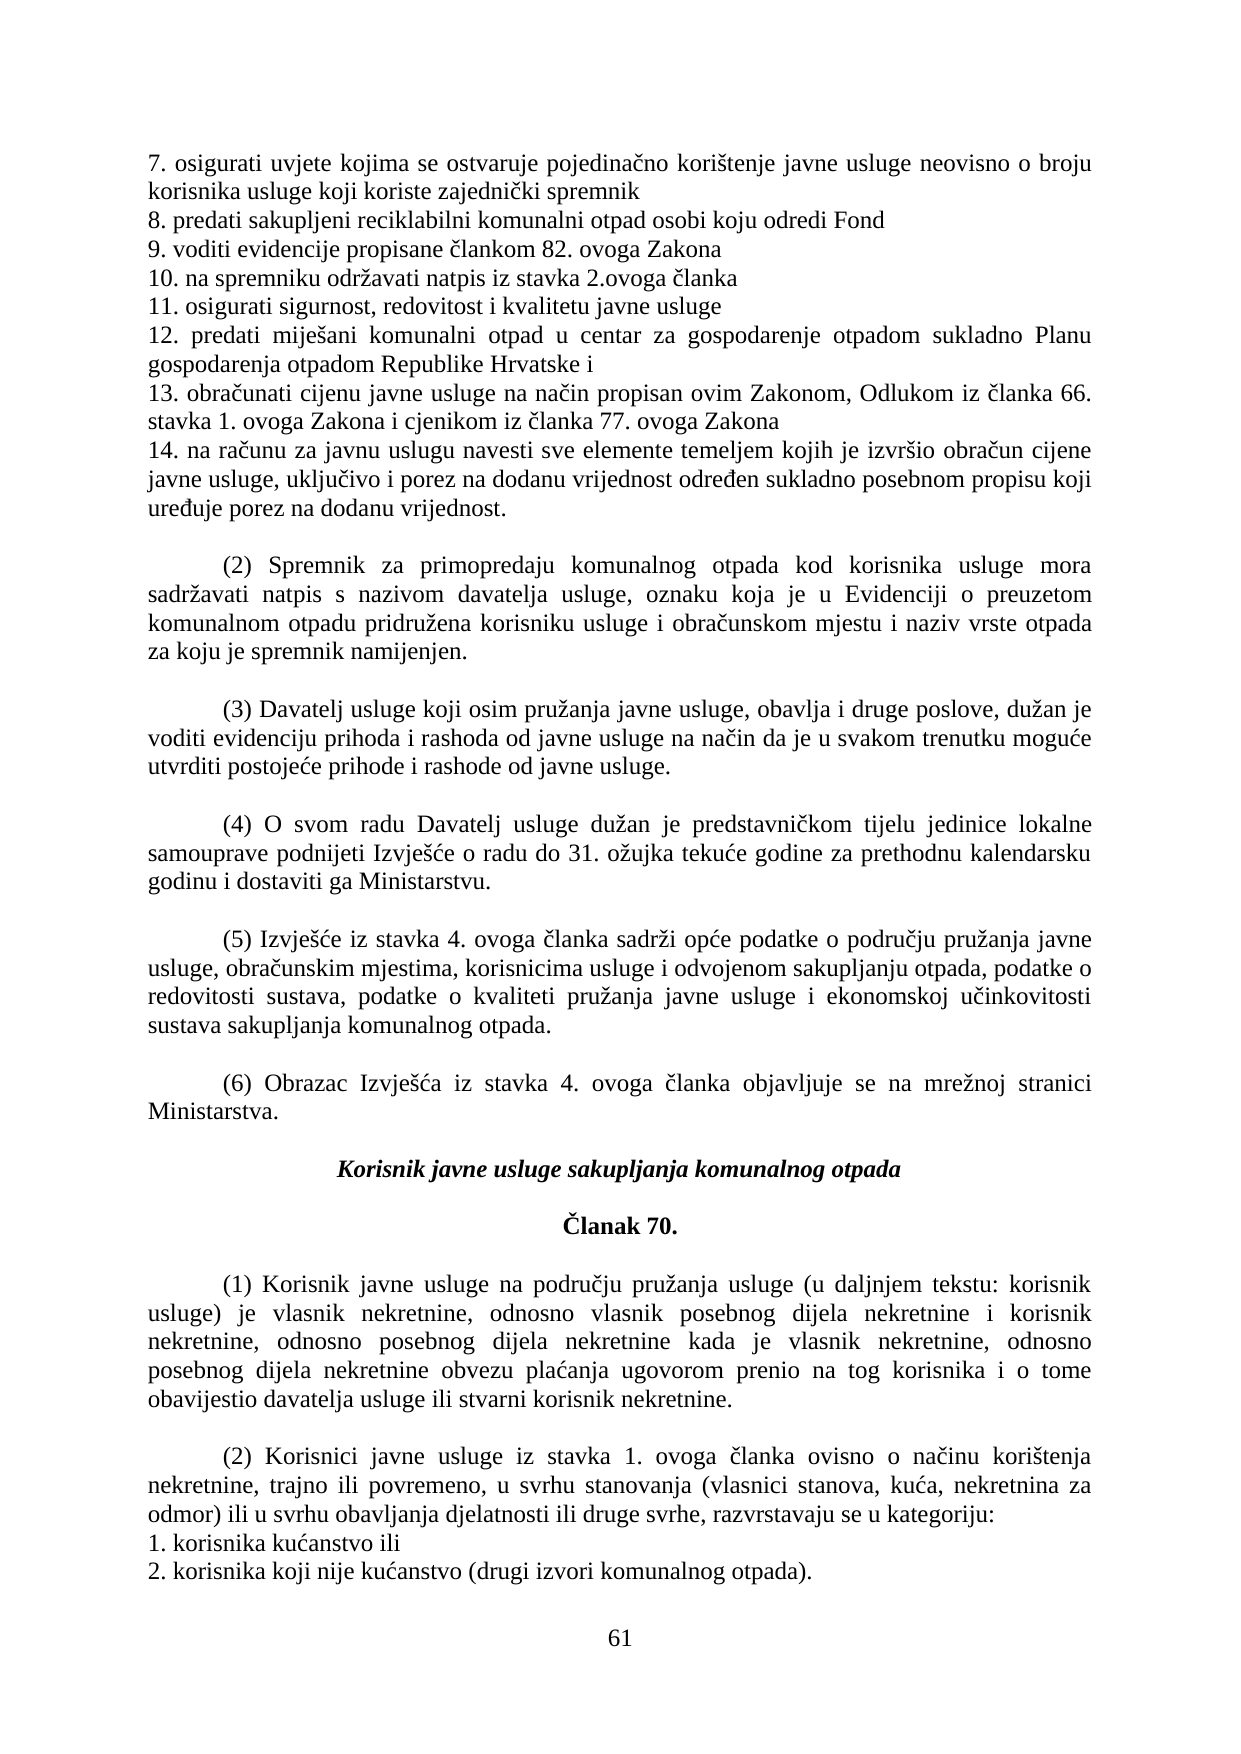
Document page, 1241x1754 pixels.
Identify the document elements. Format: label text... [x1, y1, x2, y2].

text (2) Korisnici javne usluge iz stavka 1. ovoga članka ovisno o načinu korištenja nekretnine, trajno ili povremeno, u svrhu stanovanja (vlasnici stanova, kuća, nekretnina za odmor) ili u svrhu obavljanja djelatnosti ili druge svrhe, razvrstavaju se u kategoriju: [148, 1441, 1093, 1528]
text 8. predati sakupljeni reciklabilni komunalni otpad osobi koju odredi Fond [148, 205, 1093, 234]
text 7. osigurati uvjete kojima se ostvaruje pojedinačno korištenje javne usluge neovisno o broju korisnika usluge koji koriste zajednički spremnik [148, 148, 1093, 205]
text 13. obračunati cijenu javne usluge na način propisan ovim Zakonom, Odlukom iz članka 66. stavka 1. ovoga Zakona i cjenikom iz članka 77. ovoga Zakona [148, 378, 1093, 435]
text 9. voditi evidencije propisane člankom 82. ovoga Zakona [148, 234, 1093, 263]
text 14. na računu za javnu uslugu navesti sve elemente temeljem kojih je izvršio obračun cijene javne usluge, uključivo i porez na dodanu vrijednost određen sukladno posebnom propisu koji uređuje porez na dodanu vrijednost. [148, 435, 1093, 521]
text 10. na spremniku održavati natpis iz stavka 2.ovoga članka [148, 263, 1093, 291]
text Korisnik javne usluge sakupljanja komunalnog otpada [148, 1154, 1093, 1183]
text Članak 70. [148, 1211, 1093, 1240]
text (5) Izvješće iz stavka 4. ovoga članka sadrži opće podatke o području pružanja javne usluge, obračunskim mjestima, korisnicima usluge i odvojenom sakupljanju otpada, podatke o redovitosti sustava, podatke o kvaliteti pružanja javne usluge i ekonomskoj učinkovitosti sustava sakupljanja komunalnog otpada. [148, 924, 1093, 1039]
text (2) Spremnik za primopredaju komunalnog otpada kod korisnika usluge mora sadržavati natpis s nazivom davatelja usluge, oznaku koja je u Evidenciji o preuzetom komunalnom otpadu pridružena korisniku usluge i obračunskom mjestu i naziv vrste otpada za koju je spremnik namijenjen. [148, 550, 1093, 665]
text 2. korisnika koji nije kućanstvo (drugi izvori komunalnog otpada). [148, 1556, 1093, 1585]
text (4) O svom radu Davatelj usluge dužan je predstavničkom tijelu jedinice lokalne samouprave podnijeti Izvješće o radu do 31. ožujka tekuće godine za prethodnu kalendarsku godinu i dostaviti ga Ministarstvu. [148, 809, 1093, 895]
text 12. predati miješani komunalni otpad u centar za gospodarenje otpadom sukladno Planu gospodarenja otpadom Republike Hrvatske i [148, 320, 1093, 378]
text (3) Davatelj usluge koji osim pružanja javne usluge, obavlja i druge poslove, dužan je voditi evidenciju prihoda i rashoda od javne usluge na način da je u svakom trenutku moguće utvrditi postojeće prihode i rashode od javne usluge. [148, 694, 1093, 780]
text 1. korisnika kućanstvo ili [148, 1528, 1093, 1556]
text (1) Korisnik javne usluge na području pružanja usluge (u daljnjem tekstu: korisnik usluge) je vlasnik nekretnine, odnosno vlasnik posebnog dijela nekretnine i korisnik nekretnine, odnosno posebnog dijela nekretnine kada je vlasnik nekretnine, odnosno posebnog dijela nekretnine obvezu plaćanja ugovorom prenio na tog korisnika i o tome obavijestio davatelja usluge ili stvarni korisnik nekretnine. [148, 1269, 1093, 1413]
text (6) Obrazac Izvješća iz stavka 4. ovoga članka objavljuje se na mrežnoj stranici Ministarstva. [148, 1068, 1093, 1125]
text 11. osigurati sigurnost, redovitost i kvalitetu javne usluge [148, 291, 1093, 320]
